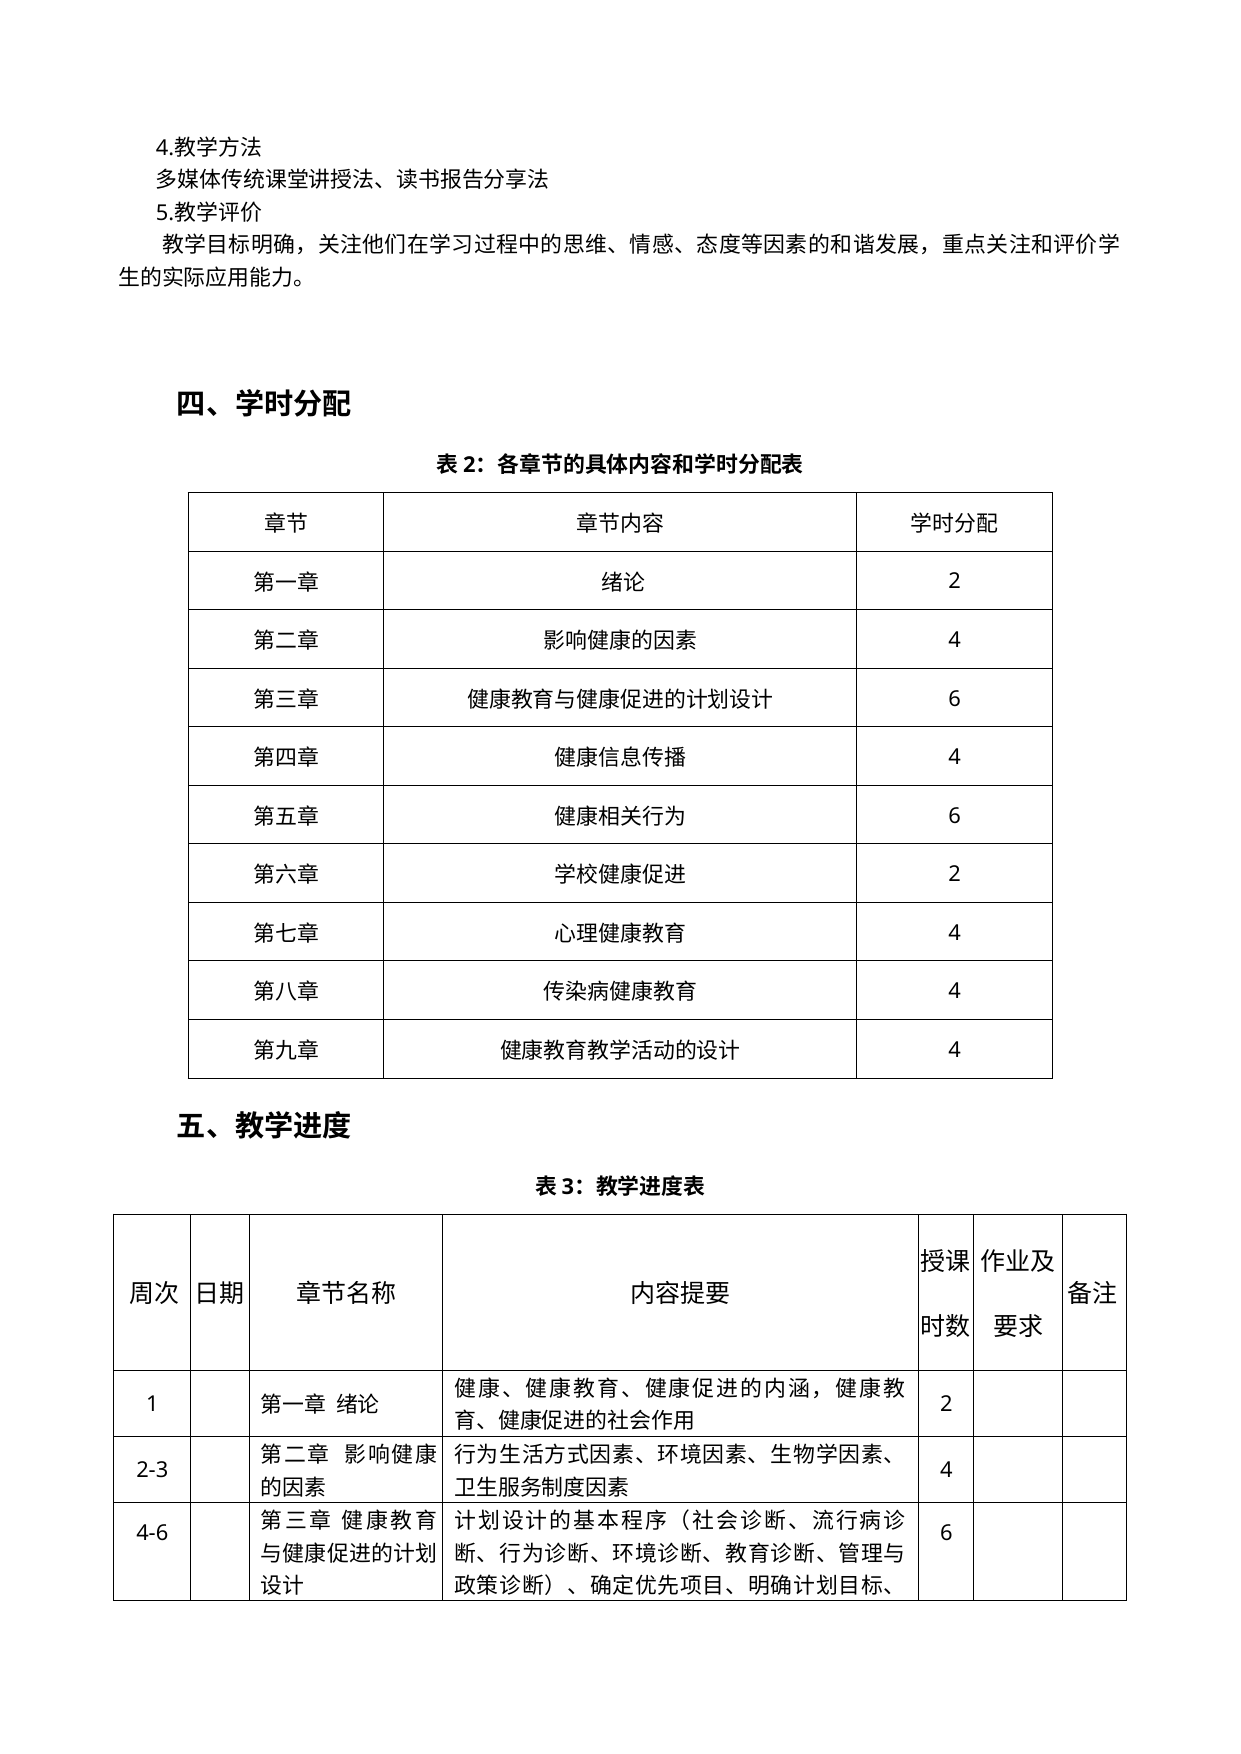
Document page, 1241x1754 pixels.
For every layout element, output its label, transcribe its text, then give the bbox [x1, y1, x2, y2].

table_cell 2 [857, 844, 1052, 902]
table_cell 健康相关行为 [384, 786, 856, 843]
text 教学目标明确，关注他们在学习过程中的思维、情感、态度等因素的和谐发展，重点关注和评价学生的实际应用能力。 [118, 227, 1122, 292]
table_cell [974, 1371, 1062, 1436]
table_cell [191, 1437, 249, 1502]
table_cell 第一章 绪论 [250, 1371, 442, 1436]
text 表3：教学进度表 [118, 1168, 1122, 1201]
table_cell 第二章 影响健康的因素 [250, 1437, 442, 1502]
table_cell 健康教育教学活动的设计 [384, 1020, 856, 1077]
table_cell 6 [919, 1503, 973, 1600]
text 多媒体传统课堂讲授法、读书报告分享法 [156, 162, 1122, 194]
table_cell 2-3 [114, 1437, 190, 1502]
table_cell 传染病健康教育 [384, 961, 856, 1019]
table_cell 心理健康教育 [384, 903, 856, 960]
table_cell 第六章 [189, 844, 383, 902]
table_header 学时分配 [857, 493, 1052, 551]
table_cell 4 [919, 1437, 973, 1502]
table_cell 影响健康的因素 [384, 610, 856, 668]
table_cell 1 [114, 1371, 190, 1436]
table_cell 4 [857, 903, 1052, 960]
table_cell 健康教育与健康促进的计划设计 [384, 669, 856, 726]
table_header 授课时数 [919, 1215, 973, 1369]
table_cell 行为生活方式因素、环境因素、生物学因素、卫生服务制度因素 [443, 1437, 918, 1502]
table_header 内容提要 [443, 1215, 918, 1369]
text 5.教学评价 [156, 194, 1122, 227]
table_cell 第五章 [189, 786, 383, 843]
table_cell 第四章 [189, 727, 383, 785]
table_header 备注 [1063, 1215, 1126, 1369]
table_cell [1063, 1437, 1126, 1502]
table_cell [191, 1503, 249, 1600]
table_cell 2 [857, 552, 1052, 609]
table_cell 2 [919, 1371, 973, 1436]
table_cell 第七章 [189, 903, 383, 960]
table_cell 健康信息传播 [384, 727, 856, 785]
table_header 日期 [191, 1215, 249, 1369]
table_cell 4 [857, 1020, 1052, 1077]
table_header 周次 [114, 1215, 190, 1369]
text 五、教学进度 [118, 1091, 1122, 1156]
table_cell [1063, 1503, 1126, 1600]
table_cell 第二章 [189, 610, 383, 668]
table_header 章节 [189, 493, 383, 551]
table_cell 学校健康促进 [384, 844, 856, 902]
text 四、学时分配 [118, 369, 1122, 434]
table_cell 4 [857, 610, 1052, 668]
table_cell 4 [857, 727, 1052, 785]
table_cell [191, 1371, 249, 1436]
table_cell [1063, 1371, 1126, 1436]
text 表2：各章节的具体内容和学时分配表 [118, 447, 1122, 479]
table_cell 第一章 [189, 552, 383, 609]
text 4.教学方法 [156, 129, 1122, 162]
table_cell [974, 1503, 1062, 1600]
table_cell 4-6 [114, 1503, 190, 1600]
table_cell 健康、健康教育、健康促进的内涵，健康教育、健康促进的社会作用 [443, 1371, 918, 1436]
table_cell 第八章 [189, 961, 383, 1019]
table_cell 第九章 [189, 1020, 383, 1077]
table_cell 6 [857, 786, 1052, 843]
table_cell 6 [857, 669, 1052, 726]
table_header 作业及要求 [974, 1215, 1062, 1369]
table_cell [974, 1437, 1062, 1502]
table_cell 第三章 健康教育与健康促进的计划设计 [250, 1503, 442, 1600]
table_header 章节名称 [250, 1215, 442, 1369]
table_cell 绪论 [384, 552, 856, 609]
table_header 章节内容 [384, 493, 856, 551]
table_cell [443, 1503, 918, 1600]
table_cell 第三章 [189, 669, 383, 726]
table_cell 4 [857, 961, 1052, 1019]
